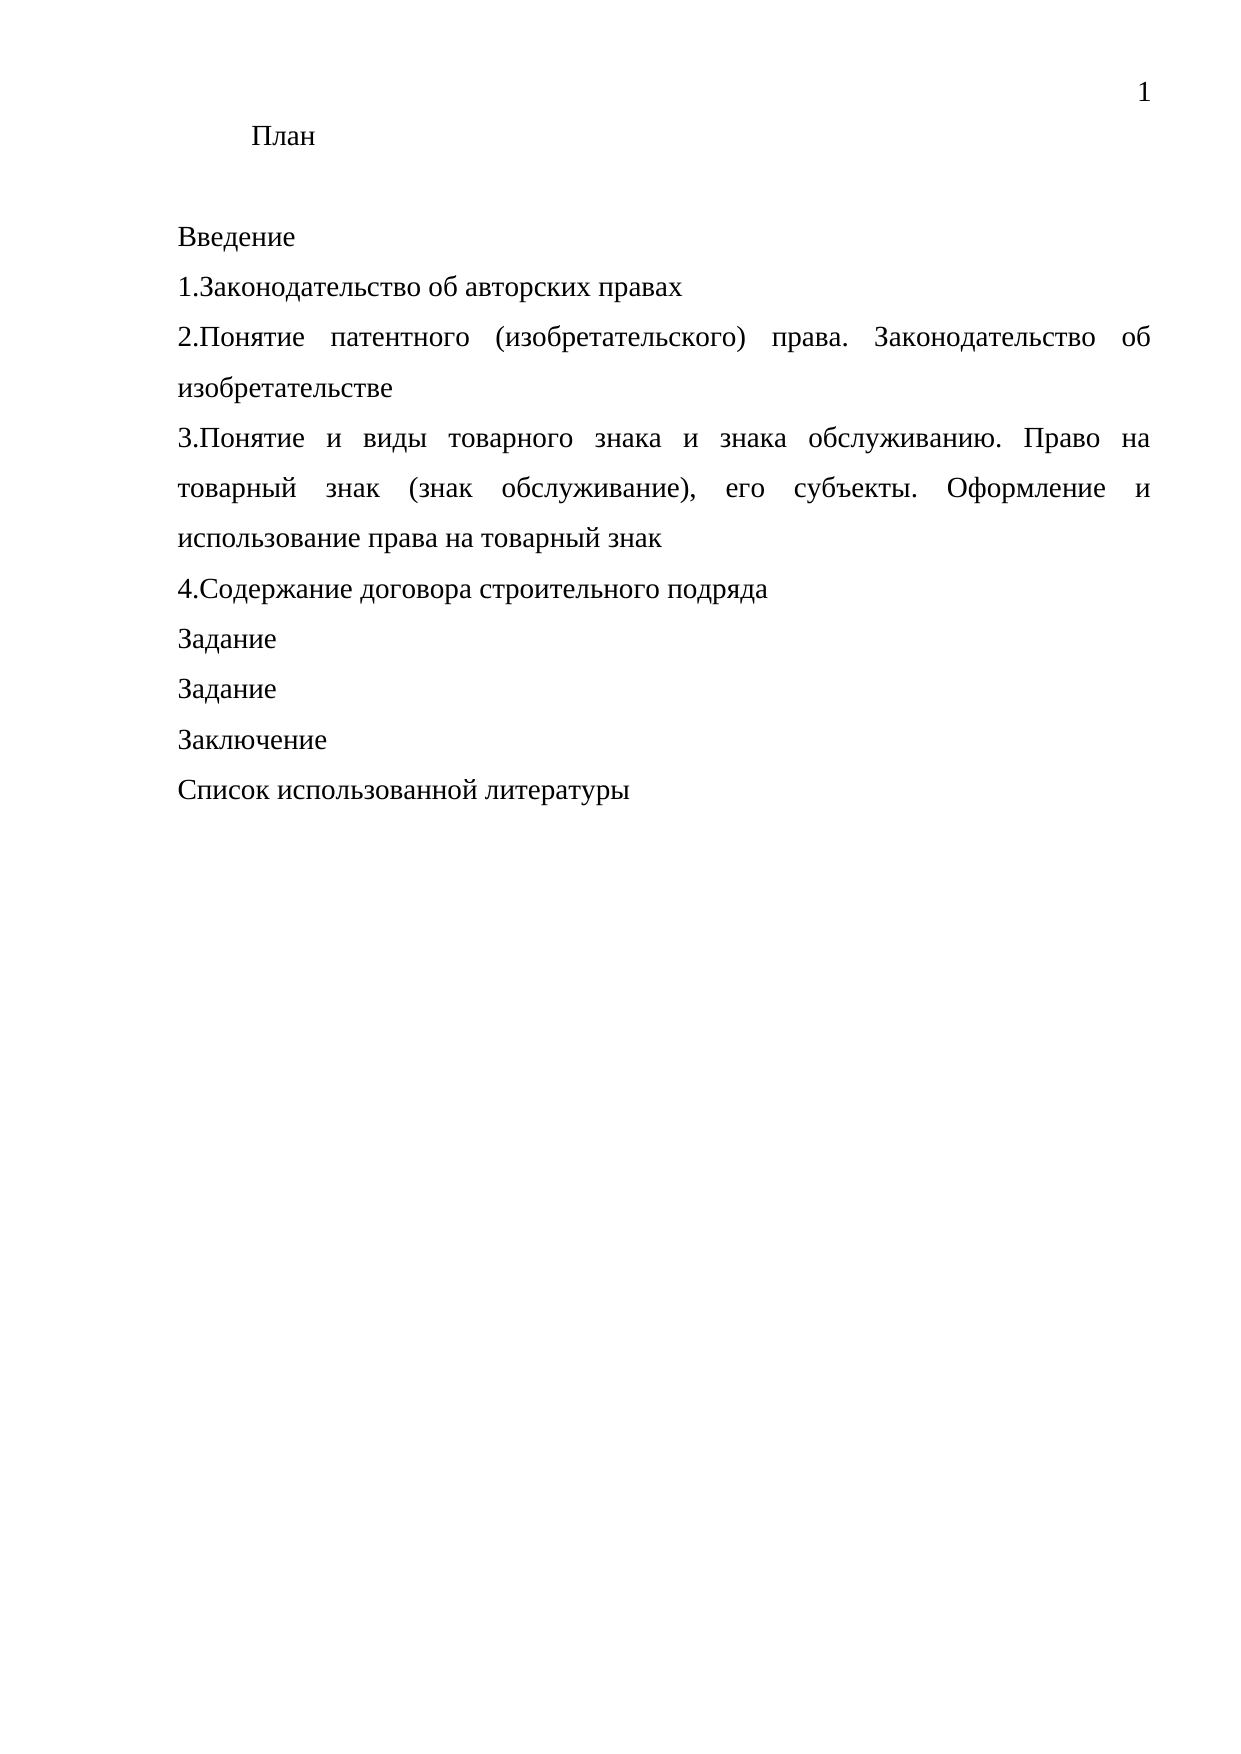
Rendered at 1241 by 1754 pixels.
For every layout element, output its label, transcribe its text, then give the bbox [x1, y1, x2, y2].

text Заключение [177, 722, 1152, 755]
text Введение [177, 219, 1152, 252]
text План [177, 118, 1152, 152]
text 3.Понятие и виды товарного знака и знака обслуживанию. Право на товарный знак (знак обслуживание), его субъекты. Оформление и использование права на товарный знак [177, 420, 1152, 554]
text 2.Понятие патентного (изобретательского) права. Законодательство об изобретательстве [177, 319, 1152, 403]
text 4.Содержание договора строительного подряда [177, 571, 1152, 604]
text Задание [177, 621, 1152, 655]
text Задание [177, 672, 1152, 705]
text 1.Законодательство об авторских правах [177, 269, 1152, 303]
text Список использованной литературы [177, 772, 1152, 806]
